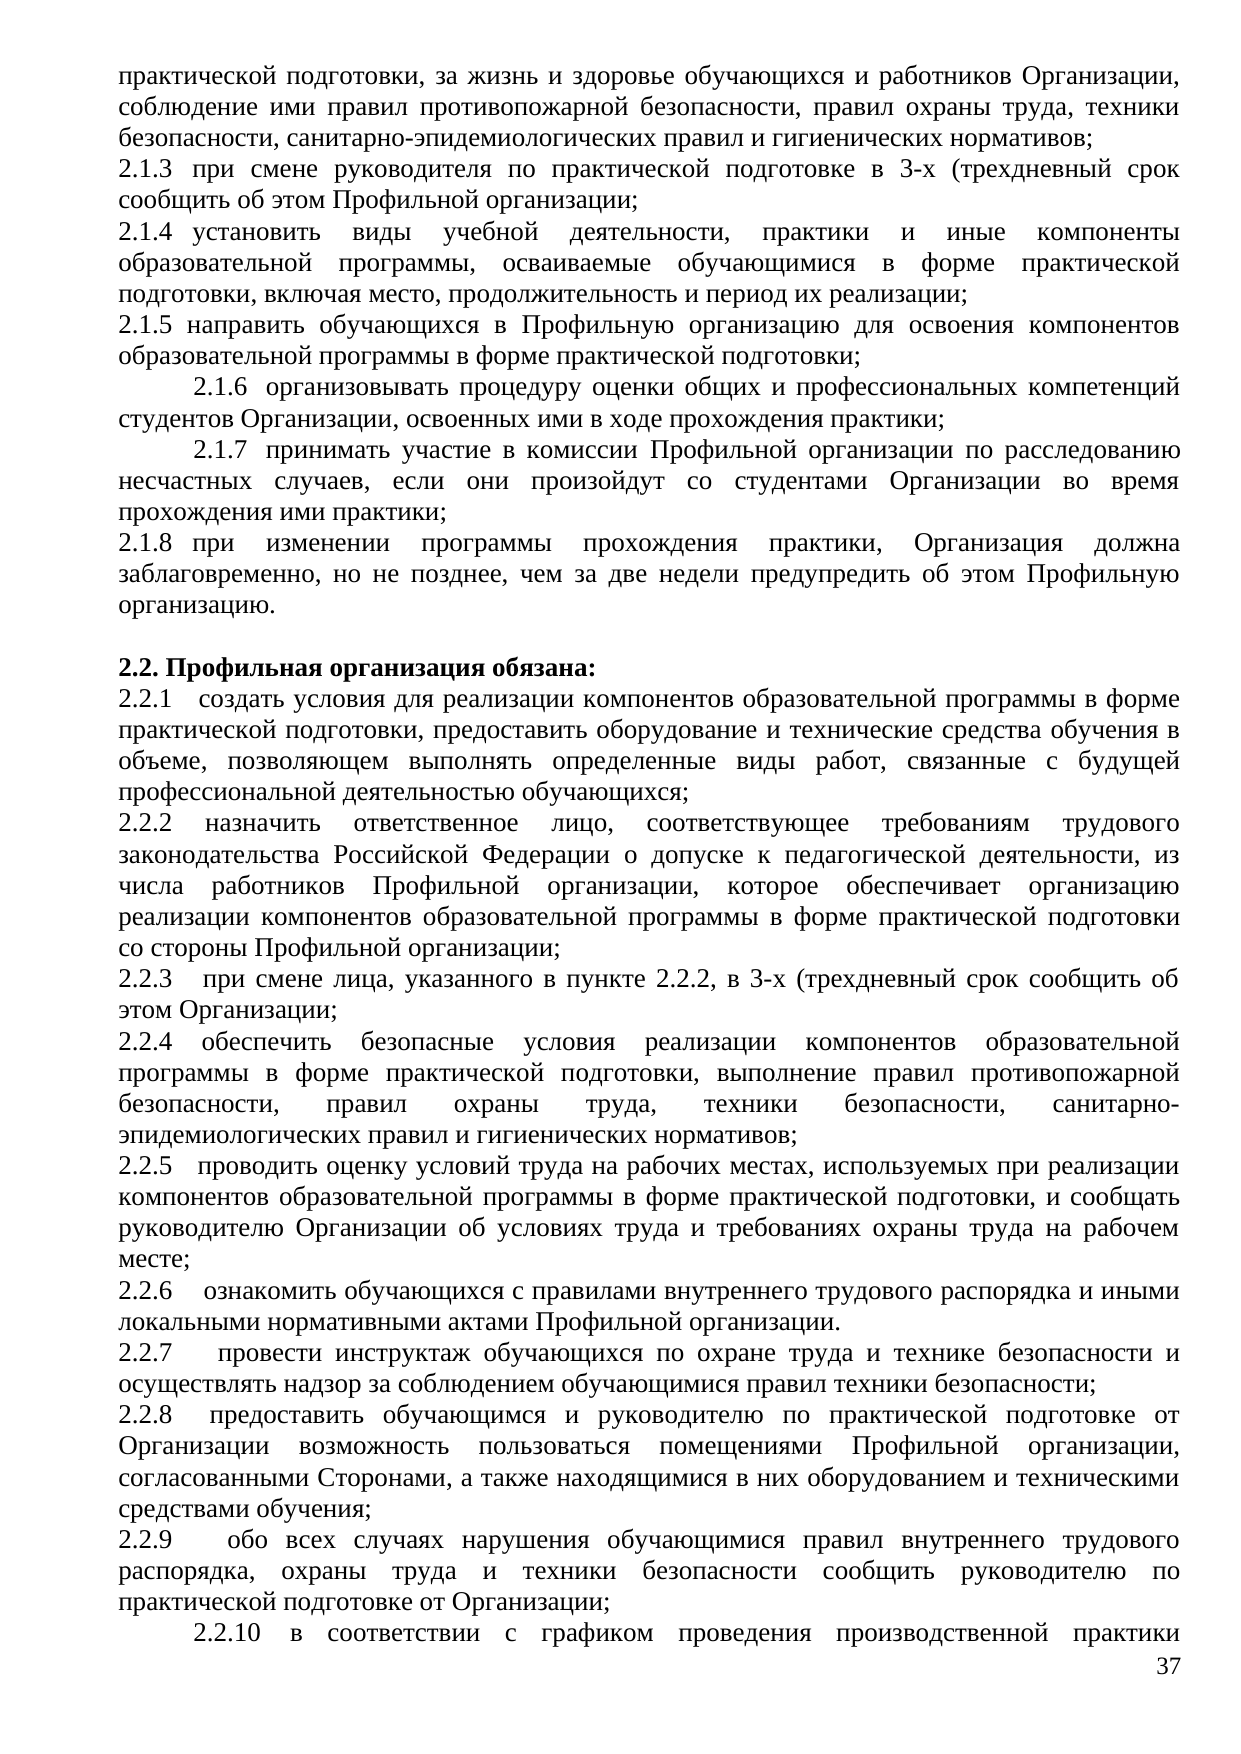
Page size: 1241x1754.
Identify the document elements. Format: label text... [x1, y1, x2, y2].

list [118, 59, 1181, 152]
list 2.2.7 провести инструктаж обучающихся по охране труда и технике безопасности и осуществлять надзор за соблюдением обучающимися правил техники безопасности; [118, 1336, 1181, 1398]
list 2.1.5 направить обучающихся в Профильную организацию для освоения компонентов образовательной программы в форме практической подготовки; [118, 308, 1181, 371]
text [118, 1616, 1181, 1647]
list 2.2.4 обеспечить безопасные условия реализации компонентов образовательной программы в форме практической подготовки, выполнение правил противопожарной безопасности, правил охраны труда, техники безопасности, санитарно-эпидемиологических правил и гигиенических нормативов; [118, 1024, 1181, 1149]
list 2.2.6 ознакомить обучающихся с правилами внутреннего трудового распорядка и иными локальными нормативными актами Профильной организации. [118, 1274, 1181, 1336]
text 2.1.7 принимать участие в комиссии Профильной организации по расследованию несчастных случаев, если они произойдут со студентами Организации во время прохождения ими практики; [118, 433, 1181, 526]
list 2.1.3 при смене руководителя по практической подготовке в 3-х (трехдневный срок сообщить об этом Профильной организации; [118, 152, 1181, 215]
list 2.2.9 обо всех случаях нарушения обучающимися правил внутреннего трудового распорядка, охраны труда и техники безопасности сообщить руководителю по практической подготовке от Организации; [118, 1523, 1181, 1616]
text 2.1.8 при изменении программы прохождения практики, Организация должна заблаговременно, но не позднее, чем за две недели предупредить об этом Профильную организацию. [118, 526, 1181, 620]
text 2.1.6 организовывать процедуру оценки общих и профессиональных компетенций студентов Организации, освоенных ими в ходе прохождения практики; [118, 371, 1181, 433]
list 2.1.4 установить виды учебной деятельности, практики и иные компоненты образовательной программы, осваиваемые обучающимися в форме практической подготовки, включая место, продолжительность и период их реализации; [118, 215, 1181, 308]
list 2.2.3 при смене лица, указанного в пункте 2.2.2, в 3-х (трехдневный срок сообщить об этом Организации; [118, 962, 1181, 1024]
list 2.2.8 предоставить обучающимся и руководителю по практической подготовке от Организации возможность пользоваться помещениями Профильной организации, согласованными Сторонами, а также находящимися в них оборудованием и техническими средствами обучения; [118, 1398, 1181, 1523]
list 2.2.5 проводить оценку условий труда на рабочих местах, используемых при реализации компонентов образовательной программы в форме практической подготовки, и сообщать руководителю Организации об условиях труда и требованиях охраны труда на рабочем месте; [118, 1149, 1181, 1274]
list 2.2.2 назначить ответственное лицо, соответствующее требованиям трудового законодательства Российской Федерации о допуске к педагогической деятельности, из числа работников Профильной организации, которое обеспечивает организацию реализации компонентов образовательной программы в форме практической подготовки со стороны Профильной организации; [118, 807, 1181, 962]
list 2.2.1 создать условия для реализации компонентов образовательной программы в форме практической подготовки, предоставить оборудование и технические средства обучения в объеме, позволяющем выполнять определенные виды работ, связанные с будущей профессиональной деятельностью обучающихся; [118, 682, 1181, 807]
list 2.2. Профильная организация обязана: [118, 651, 1181, 682]
